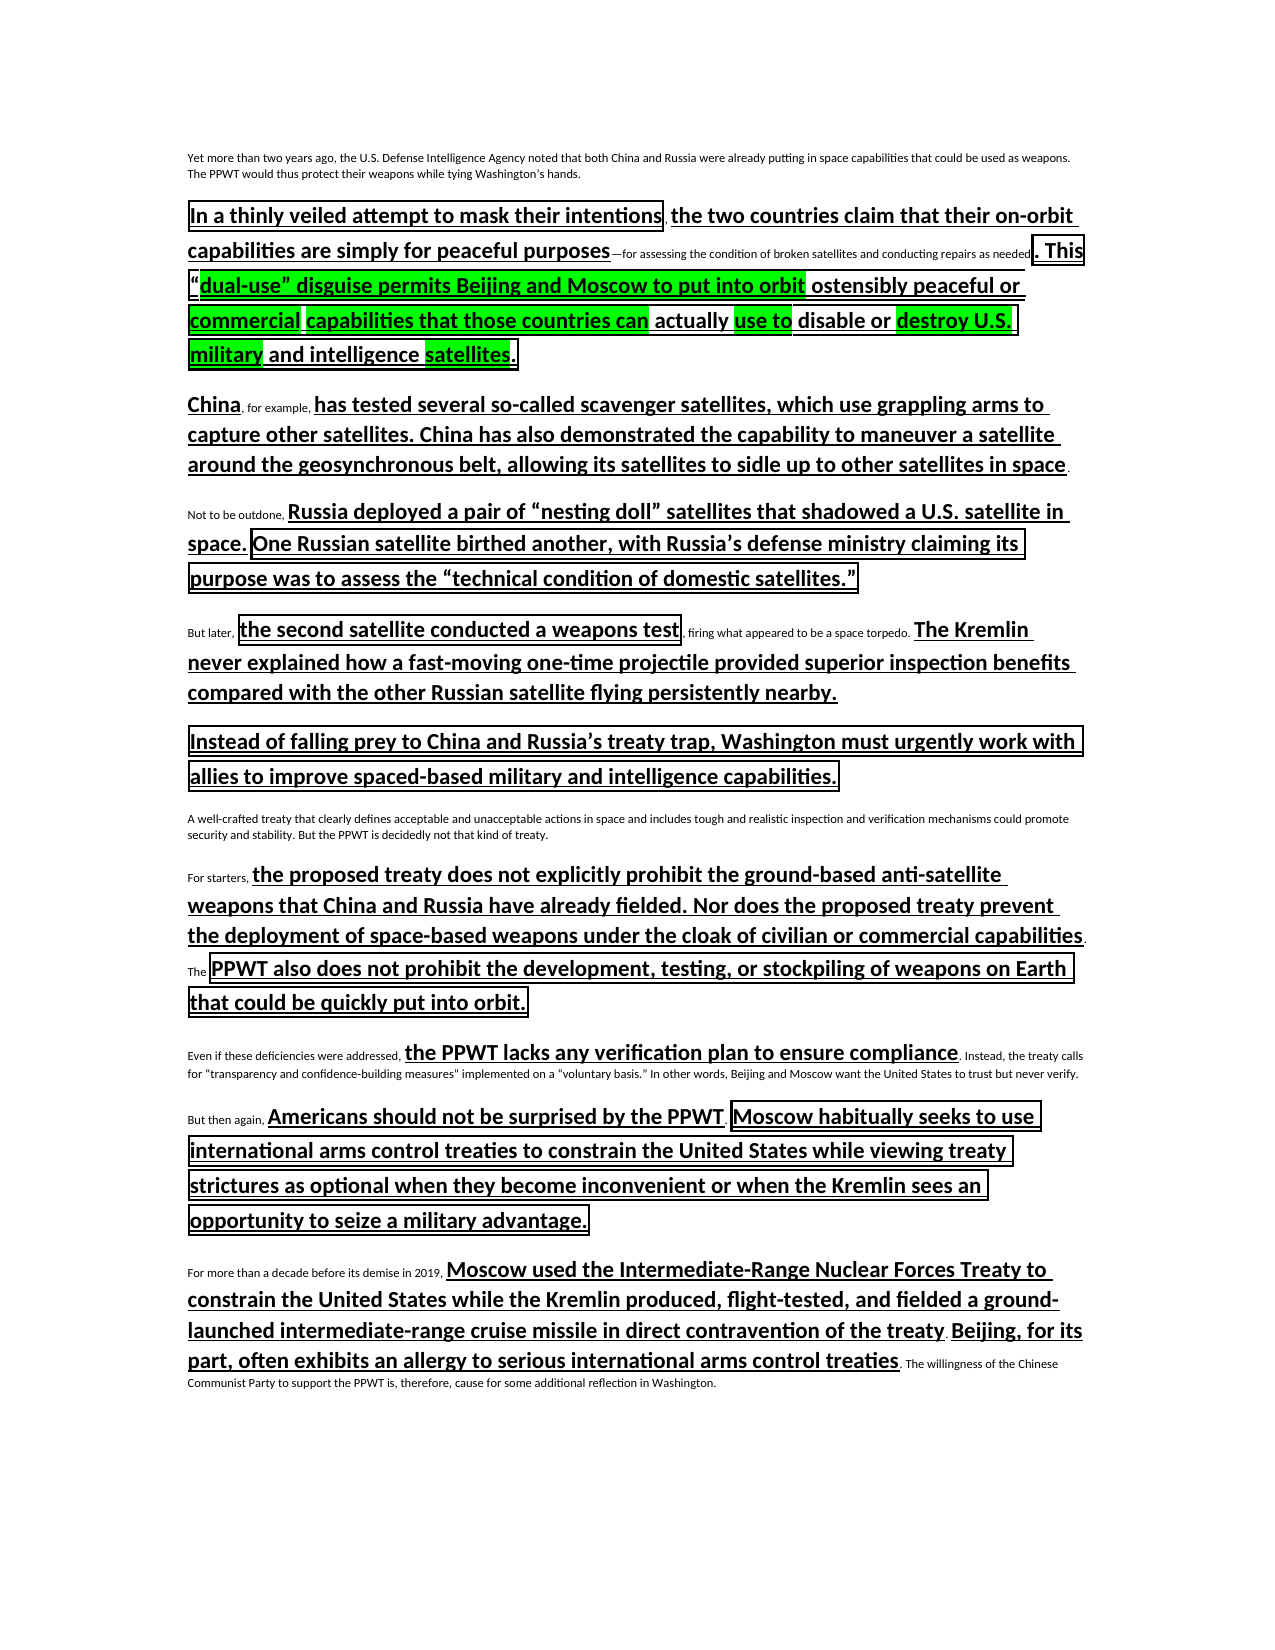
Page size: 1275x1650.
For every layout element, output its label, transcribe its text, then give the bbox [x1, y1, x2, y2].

text In a thinly veiled attempt to mask their intentions, the two countries claim that their on-orbit capabilities are simply for peaceful purposes—for assessing the condition of broken satellites and conducting repairs as needed. This “dual-use” disguise permits Beijing and Moscow to put into orbit ostensibly peaceful or commercial capabilities that those countries can actually use to disable or destroy U.S. military and intelligence satellites. [187, 199, 1087, 371]
text Instead of falling prey to China and Russia’s treaty trap, Washington must urgently work with allies to improve spaced-based military and intelligence capabilities. [187, 725, 1087, 792]
text China, for example, has tested several so-called scavenger satellites, which use grappling arms to capture other satellites. China has also demonstrated the capability to maneuver a satellite around the geosynchronous belt, allowing its satellites to sidle up to other satellites in space. [187, 390, 1087, 478]
text Not to be outdone, Russia deployed a pair of “nesting doll” satellites that shadowed a U.S. satellite in space. One Russian satellite birthed another, with Russia’s defense ministry claiming its purpose was to assess the “technical condition of domestic satellites.” [187, 497, 1087, 594]
text For more than a decade before its demise in 2019, Moscow used the Intermediate-Range Nuclear Forces Treaty to constrain the United States while the Kremlin produced, flight-tested, and fielded a ground-launched intermediate-range cruise missile in direct contravention of the treaty. Beijing, for its part, often exhibits an allergy to serious international arms control treaties. The willingness of the Chinese Communist Party to support the PPWT is, therefore, cause for some additional reflection in Washington. [187, 1255, 1087, 1390]
text A well-crafted treaty that clearly defines acceptable and unacceptable actions in space and includes tough and realistic inspection and verification mechanisms could promote security and stability. But the PPWT is decidedly not that kind of treaty. [187, 811, 1087, 843]
text Even if these deficiencies were addressed, the PPWT lacks any verification plan to ensure compliance. Instead, the treaty calls for “transparency and confidence-building measures” implemented on a “voluntary basis.” In other words, Beijing and Moscow want the United States to trust but never verify. [187, 1038, 1087, 1082]
text For starters, the proposed treaty does not explicitly prohibit the ground-based anti-satellite weapons that China and Russia have already fielded. Nor does the proposed treaty prevent the deployment of space-based weapons under the cloak of civilian or commercial capabilities. The PPWT also does not prohibit the development, testing, or stockpiling of weapons on Earth that could be quickly put into orbit. [187, 861, 1087, 1018]
text But then again, Americans should not be surprised by the PPWT. Moscow habitually seeks to use international arms control treaties to constrain the United States while viewing treaty strictures as optional when they become inconvenient or when the Kremlin sees an opportunity to seize a military advantage. [187, 1100, 1087, 1236]
text Yet more than two years ago, the U.S. Defense Intelligence Agency noted that both China and Russia were already putting in space capabilities that could be used as weapons. The PPWT would thus protect their weapons while tying Washington’s hands. [187, 150, 1087, 182]
text But later, the second satellite conducted a weapons test, firing what appeared to be a space torpedo. The Kremlin never explained how a fast-moving one-time projectile provided superior inspection benefits compared with the other Russian satellite flying persistently nearby. [187, 613, 1087, 706]
